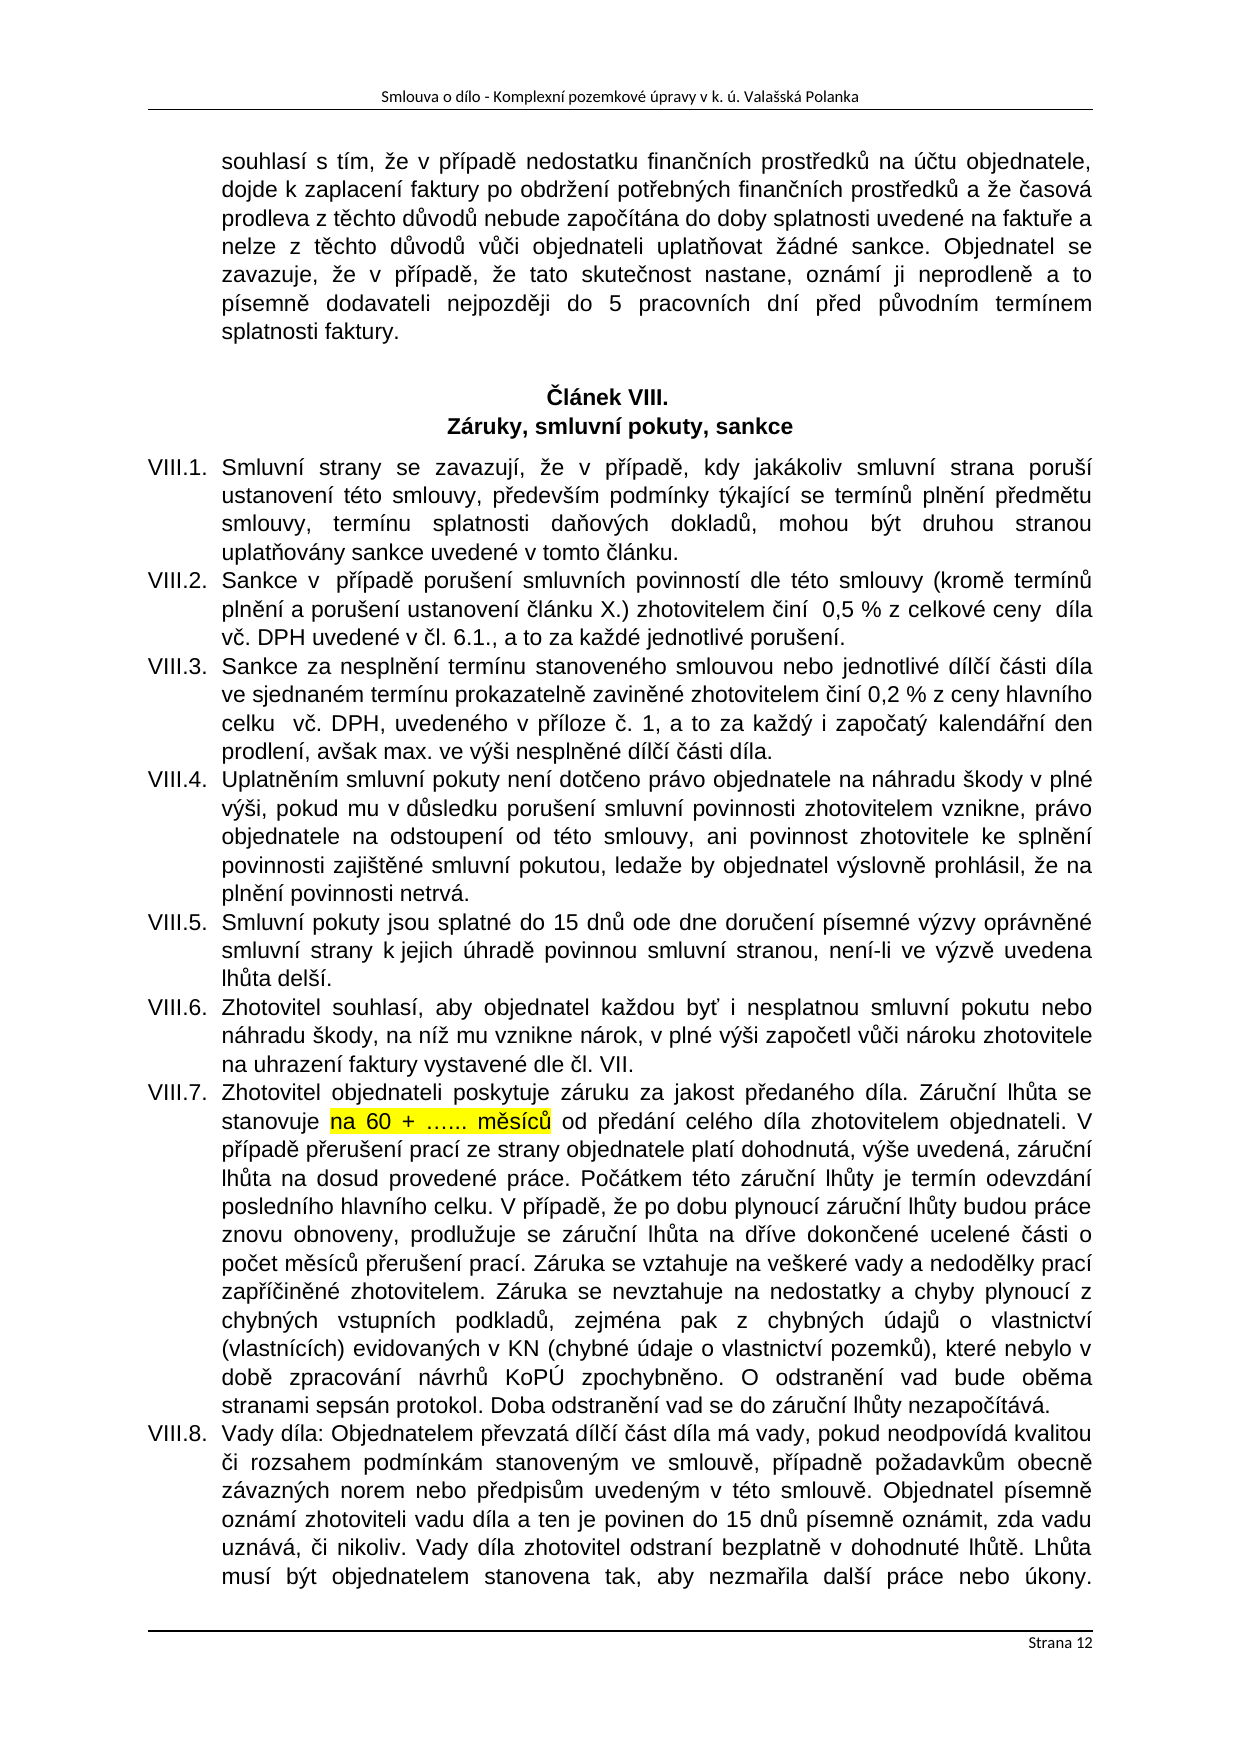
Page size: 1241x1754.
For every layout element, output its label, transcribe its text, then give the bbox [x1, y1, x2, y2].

list Sankce v případě porušení smluvních povinností dle této smlouvy (kromě termínů plnění a porušení ustanovení článku X.) zhotovitelem činí 0,5 % z celkové ceny díla vč. DPH uvedené v čl. 6.1., a to za každé jednotlivé porušení. [148, 567, 1093, 651]
list Smluvní strany se zavazují, že v případě, kdy jakákoliv smluvní strana poruší ustanovení této smlouvy, především podmínky týkající se termínů plnění předmětu smlouvy, termínu splatnosti daňových dokladů, mohou být druhou stranou uplatňovány sankce uvedené v tomto článku. [148, 453, 1093, 565]
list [148, 148, 1093, 344]
list Smluvní pokuty jsou splatné do 15 dnů ode dne doručení písemné výzvy oprávněné smluvní strany k jejich úhradě povinnou smluvní stranou, není-li ve výzvě uvedena lhůta delší. [148, 908, 1093, 992]
list Zhotovitel objednateli poskytuje záruku za jakost předaného díla. Záruční lhůta se stanovuje na 60 + …... měsíců od předání celého díla zhotovitelem objednateli. V případě přerušení prací ze strany objednatele platí dohodnutá, výše uvedená, záruční lhůta na dosud provedené práce. Počátkem této záruční lhůty je termín odevzdání posledního hlavního celku. V případě, že po dobu plynoucí záruční lhůty budou práce znovu obnoveny, prodlužuje se záruční lhůta na dříve dokončené ucelené části o počet měsíců přerušení prací. Záruka se vztahuje na veškeré vady a nedodělky prací zapříčiněné zhotovitelem. Záruka se nevztahuje na nedostatky a chyby plynoucí z chybných vstupních podkladů, zejména pak z chybných údajů o vlastnictví (vlastnících) evidovaných v KN (chybné údaje o vlastnictví pozemků), které nebylo v době zpracování návrhů KoPÚ zpochybněno. O odstranění vad bude oběma stranami sepsán protokol. Doba odstranění vad se do záruční lhůty nezapočítává. [148, 1079, 1093, 1418]
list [148, 1420, 1093, 1589]
subtitle Záruky, smluvní pokuty, sankce [148, 384, 1093, 439]
list Uplatněním smluvní pokuty není dotčeno právo objednatele na náhradu škody v plné výši, pokud mu v důsledku porušení smluvní povinnosti zhotovitelem vznikne, právo objednatele na odstoupení od této smlouvy, ani povinnost zhotovitele ke splnění povinnosti zajištěné smluvní pokutou, ledaže by objednatel výslovně prohlásil, že na plnění povinnosti netrvá. [148, 766, 1093, 906]
list Sankce za nesplnění termínu stanoveného smlouvou nebo jednotlivé dílčí části díla ve sjednaném termínu prokazatelně zaviněné zhotovitelem činí 0,2 % z ceny hlavního celku vč. DPH, uvedeného v příloze č. 1, a to za každý i započatý kalendářní den prodlení, avšak max. ve výši nesplněné dílčí části díla. [148, 653, 1093, 764]
list Zhotovitel souhlasí, aby objednatel každou byť i nesplatnou smluvní pokutu nebo náhradu škody, na níž mu vznikne nárok, v plné výši započetl vůči nároku zhotovitele na uhrazení faktury vystavené dle čl. VII. [148, 994, 1093, 1077]
